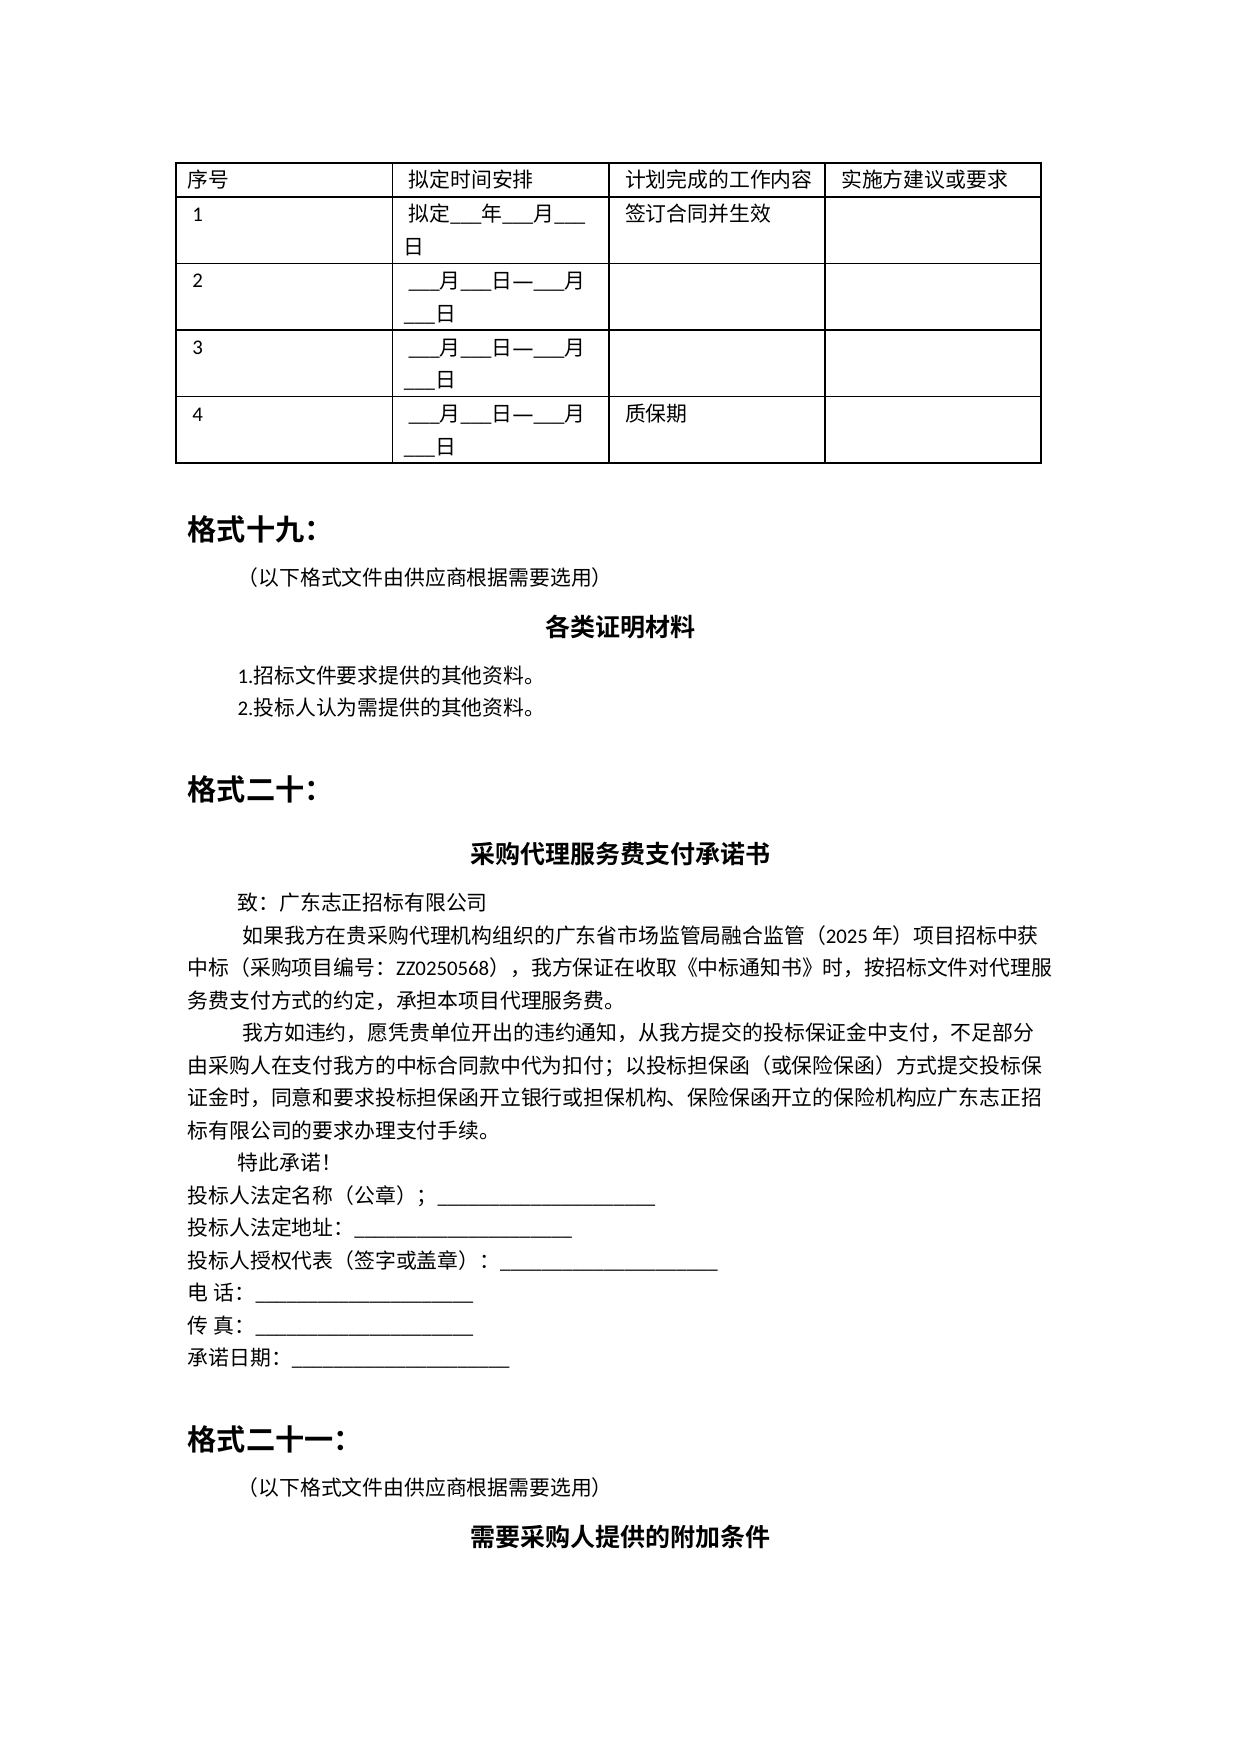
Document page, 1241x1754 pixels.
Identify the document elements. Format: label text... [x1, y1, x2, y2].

text 投标人法定地址：_____________________ [187, 1211, 1053, 1244]
table_header 实施方建议或要求 [826, 164, 1040, 196]
text 1.招标文件要求提供的其他资料。 [187, 659, 1053, 691]
table_cell 签订合同并生效 [610, 198, 824, 263]
text 格式二十一： [187, 1406, 1053, 1471]
table_cell ___月___日—___月___日 [393, 397, 608, 462]
table_cell 4 [177, 397, 392, 462]
table_cell 2 [177, 264, 392, 329]
table_cell 1 [177, 198, 392, 263]
text （以下格式文件由供应商根据需要选用） [187, 561, 1053, 594]
table_cell [826, 264, 1040, 329]
table_cell 质保期 [610, 397, 824, 462]
table_cell [610, 264, 824, 329]
table_header 拟定时间安排 [393, 164, 608, 196]
text 承诺日期：_____________________ [187, 1341, 1053, 1374]
text 需要采购人提供的附加条件 [187, 1504, 1053, 1569]
text 格式十九： [187, 496, 1053, 561]
text 采购代理服务费支付承诺书 [187, 821, 1053, 886]
text 投标人法定名称（公章）；_____________________ [187, 1179, 1053, 1211]
table_cell [826, 198, 1040, 263]
text 传 真：_____________________ [187, 1309, 1053, 1341]
text 电 话：_____________________ [187, 1276, 1053, 1309]
text 我方如违约，愿凭贵单位开出的违约通知，从我方提交的投标保证金中支付，不足部分由采购人在支付我方的中标合同款中代为扣付；以投标担保函（或保险保函）方式提交投标保证金时，同意和要求投标担保函开立银行或担保机构、保险保函开立的保险机构应广东志正招标有限公司的要求办理支付手续。 [187, 1016, 1053, 1146]
text 各类证明材料 [187, 594, 1053, 659]
text （以下格式文件由供应商根据需要选用） [187, 1471, 1053, 1504]
table_header 序号 [177, 164, 392, 196]
table_cell [610, 331, 824, 396]
table_cell ___月___日—___月___日 [393, 331, 608, 396]
table_cell ___月___日—___月___日 [393, 264, 608, 329]
table_header 计划完成的工作内容 [610, 164, 824, 196]
text 如果我方在贵采购代理机构组织的广东省市场监管局融合监管（2025年）项目招标中获中标（采购项目编号：ZZ0250568），我方保证在收取《中标通知书》时，按招标文件对代理服务费支付方式的约定，承担本项目代理服务费。 [187, 919, 1053, 1016]
text 投标人授权代表（签字或盖章）：_____________________ [187, 1244, 1053, 1276]
text 特此承诺！ [187, 1146, 1053, 1179]
text 格式二十： [187, 756, 1053, 821]
text 2.投标人认为需提供的其他资料。 [187, 691, 1053, 724]
text 致：广东志正招标有限公司 [187, 886, 1053, 919]
table_cell [826, 397, 1040, 462]
table_cell 拟定___年___月___日 [393, 198, 608, 263]
table_cell 3 [177, 331, 392, 396]
table_cell [826, 331, 1040, 396]
